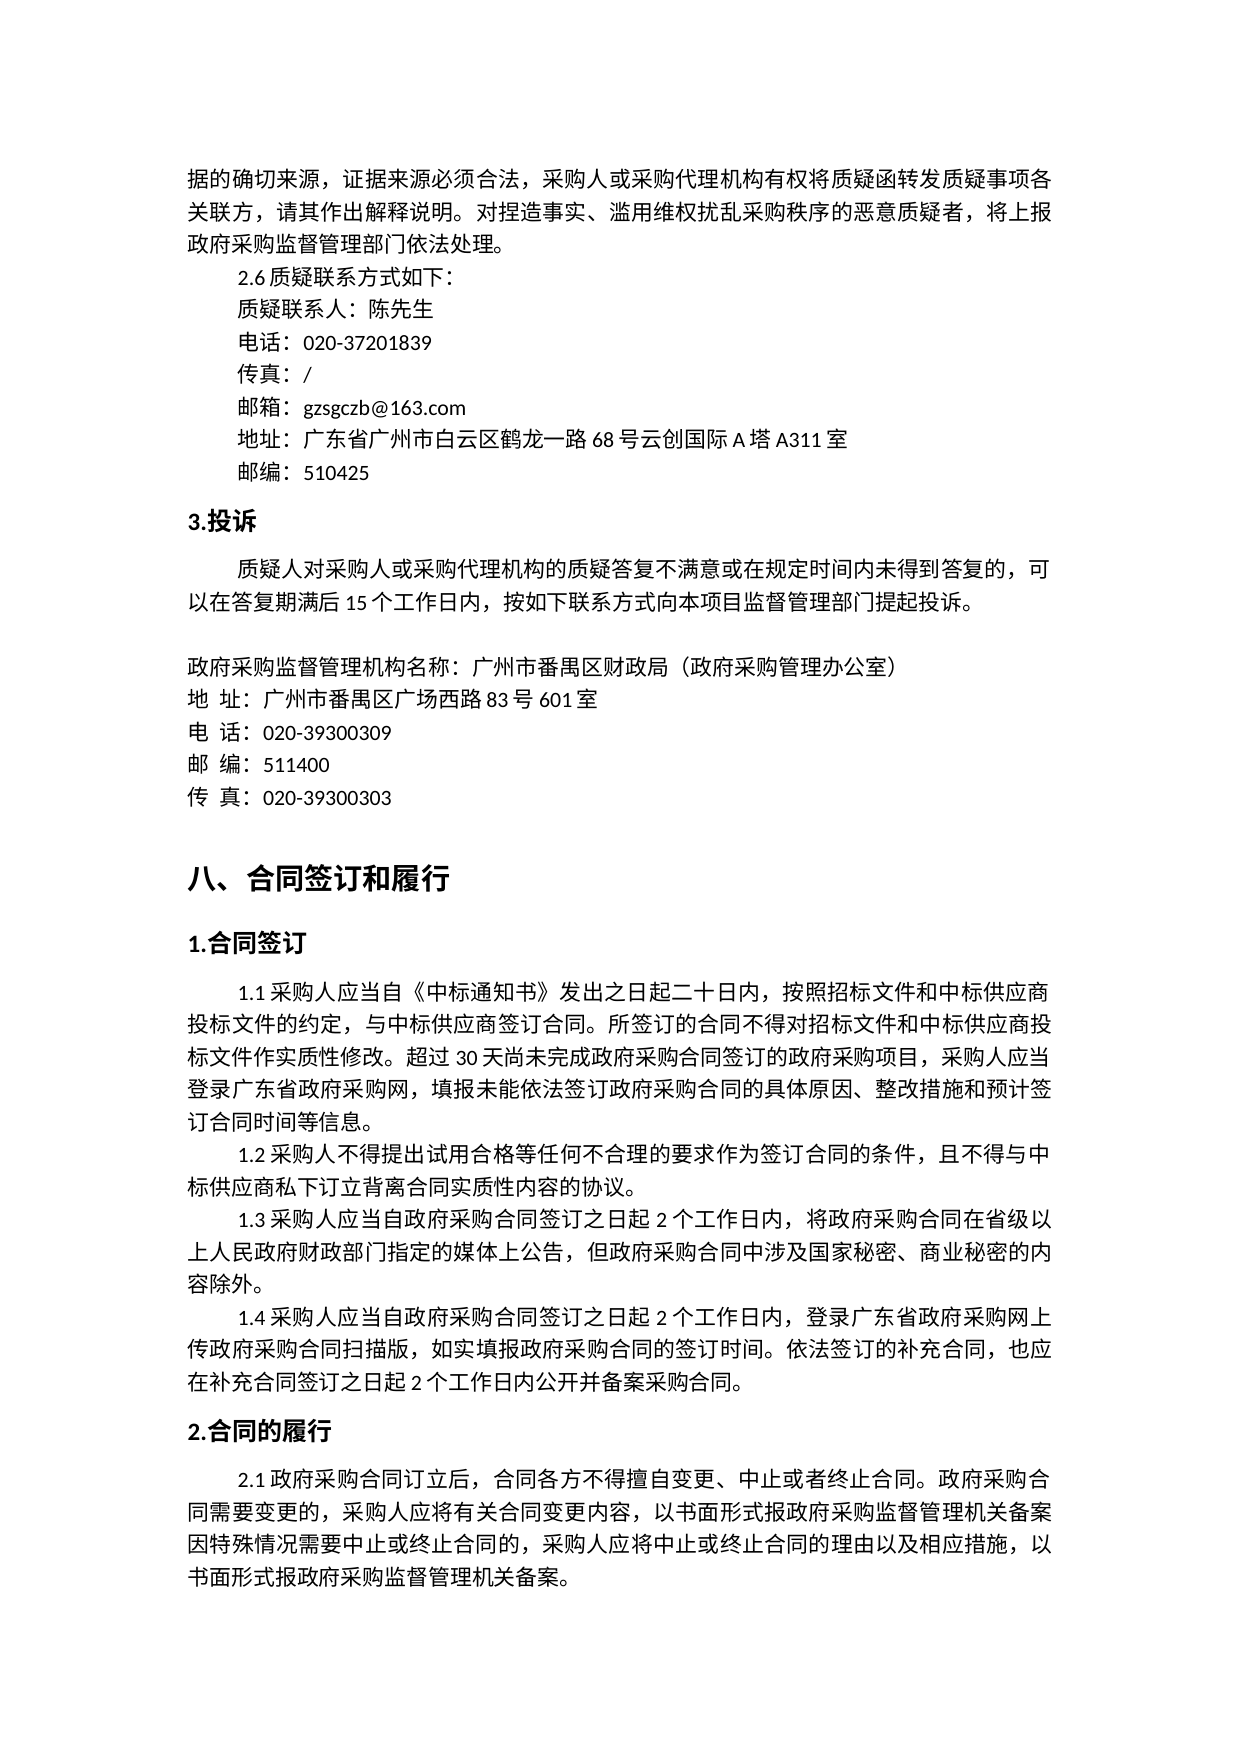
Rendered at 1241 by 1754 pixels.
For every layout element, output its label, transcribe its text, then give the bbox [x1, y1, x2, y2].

text 质疑人对采购人或采购代理机构的质疑答复不满意或在规定时间内未得到答复的，可以在答复期满后15个工作日内，按如下联系方式向本项目监督管理部门提起投诉。 [187, 552, 1053, 617]
text 电话：020-37201839 [187, 324, 1053, 357]
text 质疑联系人：陈先生 [187, 292, 1053, 324]
text 1.合同签订 [187, 909, 1053, 974]
text 1.2采购人不得提出试用合格等任何不合理的要求作为签订合同的条件，且不得与中标供应商私下订立背离合同实质性内容的协议。 [187, 1137, 1053, 1202]
text 1.4采购人应当自政府采购合同签订之日起2个工作日内，登录广东省政府采购网上传政府采购合同扫描版，如实填报政府采购合同的签订时间。依法签订的补充合同，也应在补充合同签订之日起2个工作日内公开并备案采购合同。 [187, 1299, 1053, 1397]
text 1.3采购人应当自政府采购合同签订之日起2个工作日内，将政府采购合同在省级以上人民政府财政部门指定的媒体上公告，但政府采购合同中涉及国家秘密、商业秘密的内容除外。 [187, 1202, 1053, 1299]
text 2.1政府采购合同订立后，合同各方不得擅自变更、中止或者终止合同。政府采购合同需要变更的，采购人应将有关合同变更内容，以书面形式报政府采购监督管理机关备案；因特殊情况需要中止或终止合同的，采购人应将中止或终止合同的理由以及相应措施，以书面形式报政府采购监督管理机关备案。 [187, 1462, 1053, 1592]
text 3.投诉 [187, 487, 1053, 552]
text 邮 编：511400 [187, 747, 1053, 779]
text 2.合同的履行 [187, 1397, 1053, 1462]
text 传 真：020-39300303 [187, 779, 1053, 812]
text 电 话：020-39300309 [187, 714, 1053, 747]
text 政府采购监督管理机构名称：广州市番禺区财政局（政府采购管理办公室） [187, 649, 1053, 682]
text 传真：/ [187, 357, 1053, 389]
text 八、合同签订和履行 [187, 844, 1053, 909]
text 1.1采购人应当自《中标通知书》发出之日起二十日内，按照招标文件和中标供应商投标文件的约定，与中标供应商签订合同。所签订的合同不得对招标文件和中标供应商投标文件作实质性修改。超过30天尚未完成政府采购合同签订的政府采购项目，采购人应当登录广东省政府采购网，填报未能依法签订政府采购合同的具体原因、整改措施和预计签订合同时间等信息。 [187, 974, 1053, 1137]
text 地 址：广州市番禺区广场西路83号601室 [187, 682, 1053, 714]
text 2.6质疑联系方式如下： [187, 259, 1053, 292]
text 邮箱：gzsgczb@163.com [187, 389, 1053, 422]
text 地址：广东省广州市白云区鹤龙一路68号云创国际A塔A311室 [187, 422, 1053, 454]
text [187, 162, 1053, 259]
text 邮编：510425 [187, 454, 1053, 487]
